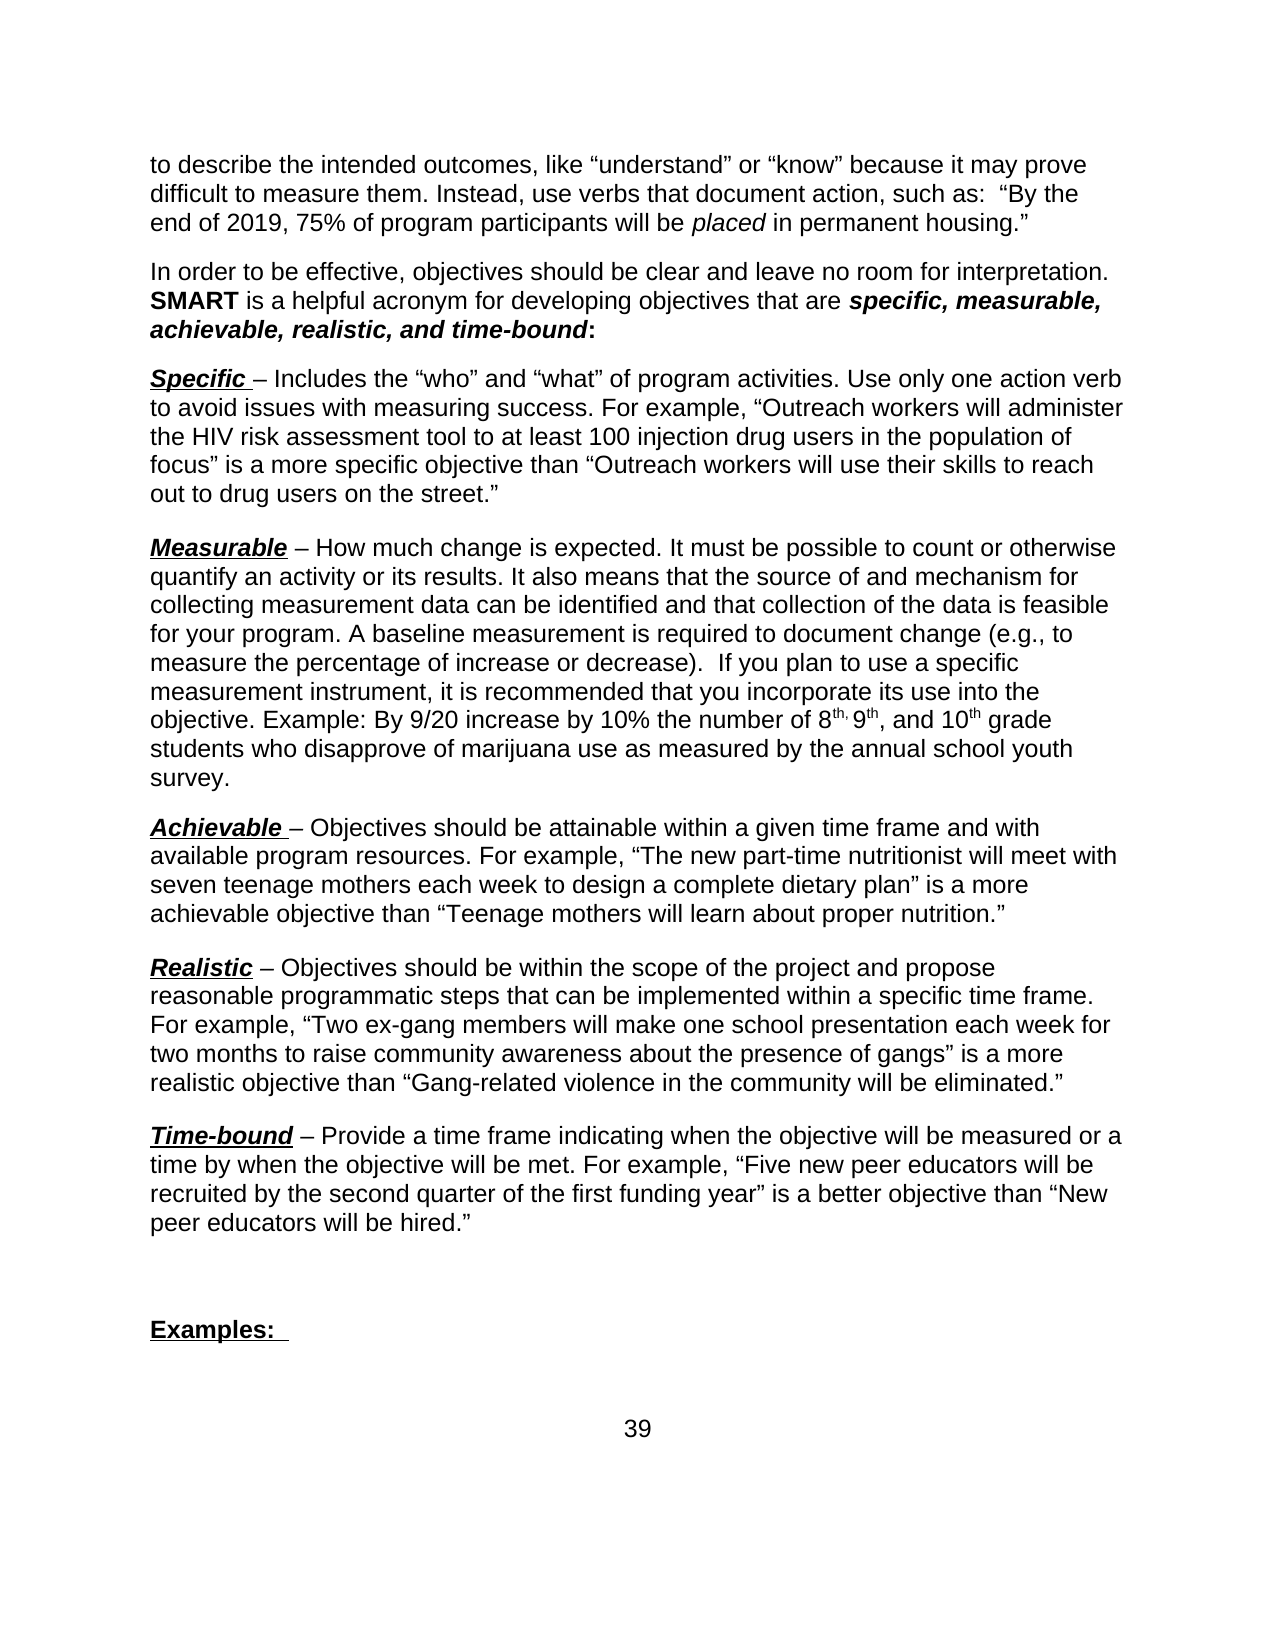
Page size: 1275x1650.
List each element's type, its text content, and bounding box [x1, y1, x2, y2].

text Specific – Includes the “who” and “what” of program activities. Use only one action verb to avoid issues with measuring success. For example, “Outreach workers will administer the HIV risk assessment tool to at least 100 injection drug users in the population of focus” is a more specific objective than “Outreach workers will use their skills to reach out to drug users on the street.” [150, 364, 1125, 508]
text Achievable – Objectives should be attainable within a given time frame and with available program resources. For example, “The new part-time nutritionist will meet with seven teenage mothers each week to design a complete dietary plan” is a more achievable objective than “Teenage mothers will learn about proper nutrition.” [150, 812, 1125, 927]
text Examples: [150, 1315, 1125, 1344]
text Realistic – Objectives should be within the scope of the project and propose reasonable programmatic steps that can be implemented within a specific time frame. For example, “Two ex-gang members will make one school presentation each week for two months to raise community awareness about the presence of gangs” is a more realistic objective than “Gang-related violence in the community will be eliminated.” [150, 952, 1125, 1096]
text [150, 150, 1125, 236]
text In order to be effective, objectives should be clear and leave no room for interpretation. SMART is a helpful acronym for developing objectives that are specific, measurable, achievable, realistic, and time-bound: [150, 257, 1125, 343]
text Measurable – How much change is expected. It must be possible to count or otherwise quantify an activity or its results. It also means that the source of and mechanism for collecting measurement data can be identified and that collection of the data is feasible for your program. A baseline measurement is required to document change (e.g., to measure the percentage of increase or decrease). If you plan to use a specific measurement instrument, it is recommended that you incorporate its use into the objective. Example: By 9/20 increase by 10% the number of 8th, 9th, and 10th grade students who disapprove of marijuana use as measured by the annual school youth survey. [150, 533, 1125, 792]
text Time-bound – Provide a time frame indicating when the objective will be measured or a time by when the objective will be met. For example, “Five new peer educators will be recruited by the second quarter of the first funding year” is a better objective than “New peer educators will be hired.” [150, 1121, 1125, 1236]
